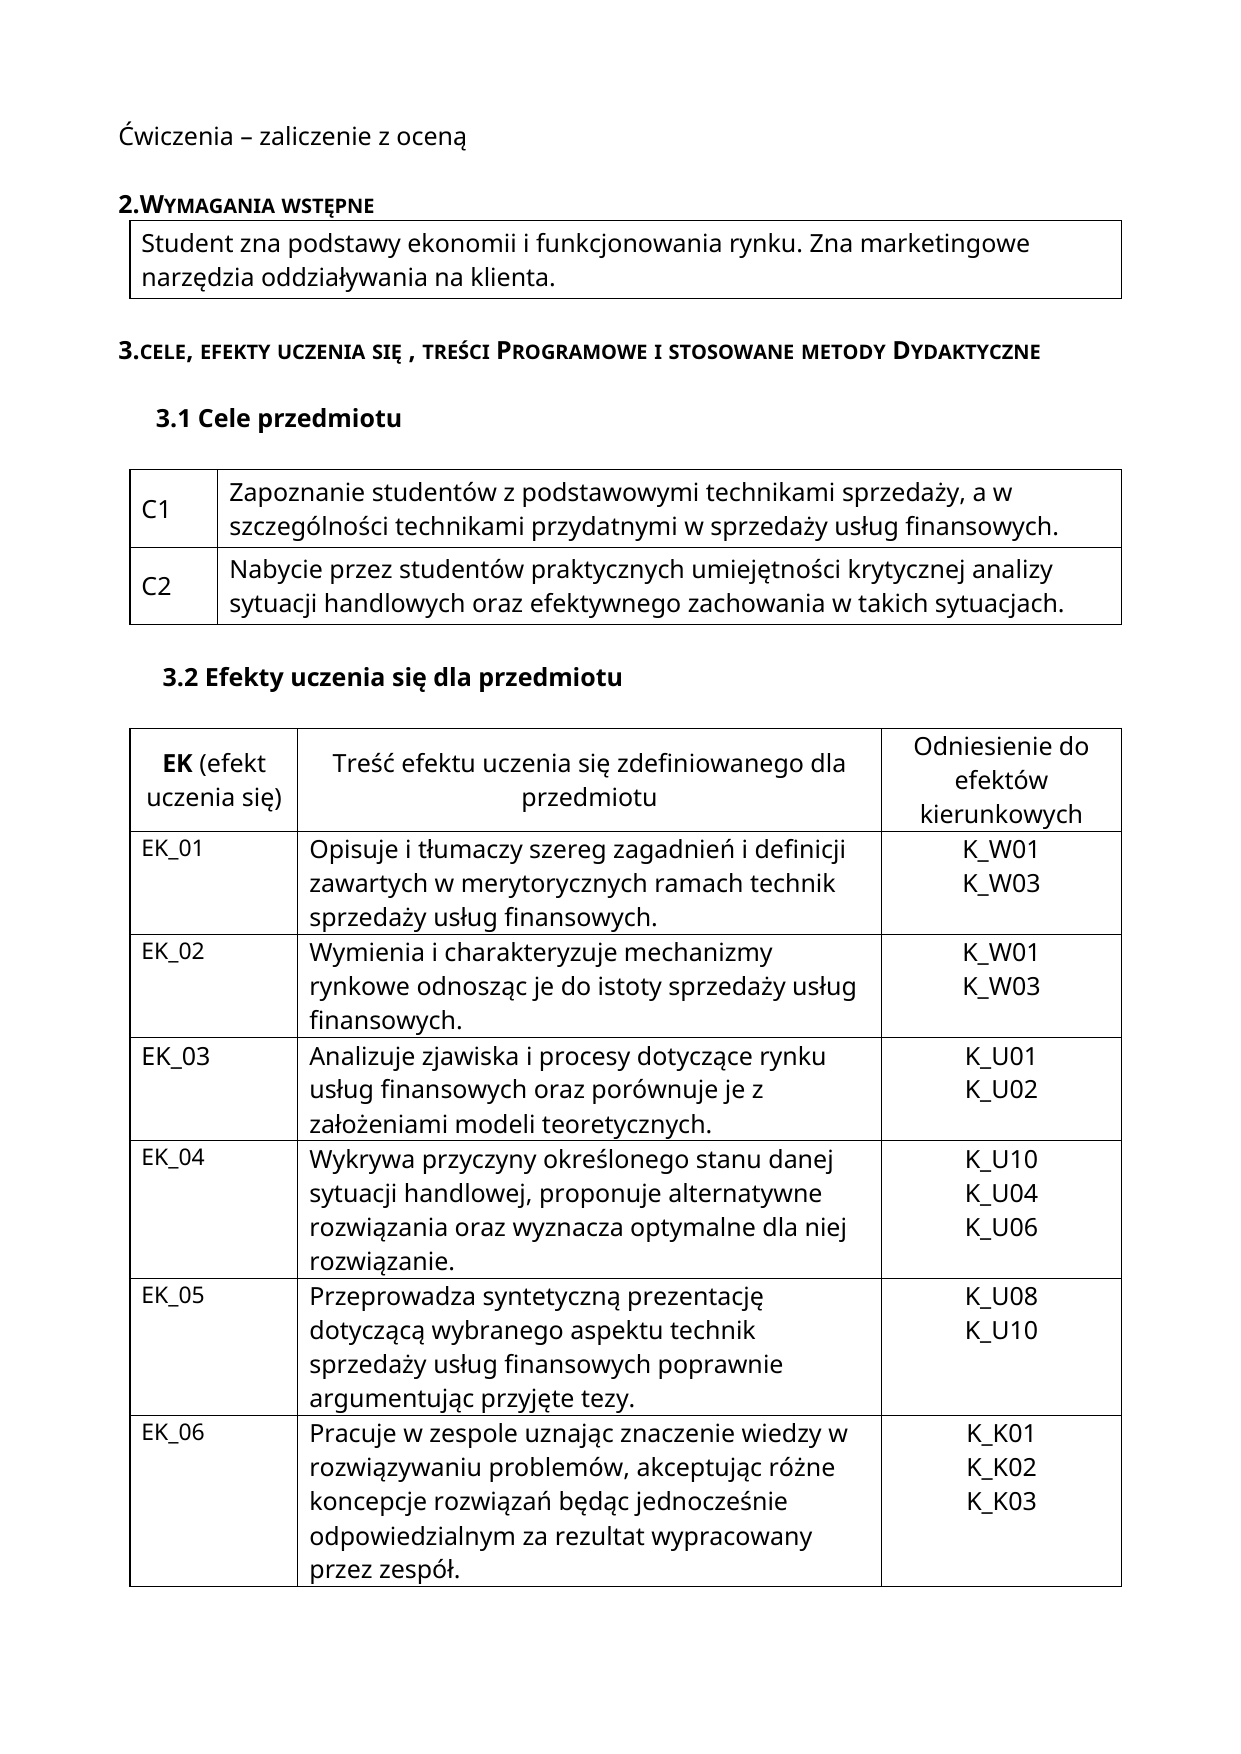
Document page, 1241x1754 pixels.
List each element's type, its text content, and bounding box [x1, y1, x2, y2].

table_cell Wykrywa przyczyny określonego stanu danej sytuacji handlowej, proponuje alternatywne rozwiązania oraz wyznacza optymalne dla niej rozwiązanie. [298, 1141, 881, 1278]
table_cell Nabycie przez studentów praktycznych umiejętności krytycznej analizy sytuacji handlowych oraz efektywnego zachowania w takich sytuacjach. [218, 548, 1121, 624]
table_cell EK_06 [131, 1416, 297, 1586]
table_cell Opisuje i tłumaczy szereg zagadnień i definicji zawartych w merytorycznych ramach technik sprzedaży usług finansowych. [298, 832, 881, 934]
table_cell K_W01 K_W03 [882, 935, 1121, 1037]
table_header Treść efektu uczenia się zdefiniowanego dla przedmiotu [298, 729, 881, 831]
table_header Zapoznanie studentów z podstawowymi technikami sprzedaży, a w szczególności technikami przydatnymi w sprzedaży usług finansowych. [218, 470, 1121, 547]
table_cell EK_01 [131, 832, 297, 934]
text 3.1 Cele przedmiotu [156, 401, 1122, 435]
table_cell C2 [131, 548, 217, 624]
table_cell Przeprowadza syntetyczną prezentację dotyczącą wybranego aspektu technik sprzedaży usług finansowych poprawnie argumentując przyjęte tezy. [298, 1279, 881, 1415]
table_cell Wymienia i charakteryzuje mechanizmy rynkowe odnosząc je do istoty sprzedaży usług finansowych. [298, 935, 881, 1037]
table_cell K_K01 K_K02 K_K03 [882, 1416, 1121, 1586]
table_cell Pracuje w zespole uznając znaczenie wiedzy w rozwiązywaniu problemów, akceptując różne koncepcje rozwiązań będąc jednocześnie odpowiedzialnym za rezultat wypracowany przez zespół. [298, 1416, 881, 1586]
text Ćwiczenia – zaliczenie z oceną [118, 118, 1122, 152]
table_cell EK_03 [131, 1038, 297, 1140]
table_header EK (efekt uczenia się) [131, 729, 297, 831]
text 3.cele, efekty uczenia się , treści Programowe i stosowane metody Dydaktyczne [118, 333, 1122, 367]
table_cell EK_04 [131, 1141, 297, 1278]
table_cell K_W01 K_W03 [882, 832, 1121, 934]
table_cell K_U08 K_U10 [882, 1279, 1121, 1415]
text 3.2 Efekty uczenia się dla przedmiotu [162, 659, 1122, 693]
table_header C1 [131, 470, 217, 547]
table_header Odniesienie do efektów kierunkowych [882, 729, 1121, 831]
table_cell EK_05 [131, 1279, 297, 1415]
text 2.Wymagania wstępne [118, 186, 1122, 220]
table_cell EK_02 [131, 935, 297, 1037]
table_cell K_U01 K_U02 [882, 1038, 1121, 1140]
table_cell Analizuje zjawiska i procesy dotyczące rynku usług finansowych oraz porównuje je z założeniami modeli teoretycznych. [298, 1038, 881, 1140]
table_cell K_U10 K_U04 K_U06 [882, 1141, 1121, 1278]
table_header Student zna podstawy ekonomii i funkcjonowania rynku. Zna marketingowe narzędzia oddziaływania na klienta. [131, 221, 1121, 298]
